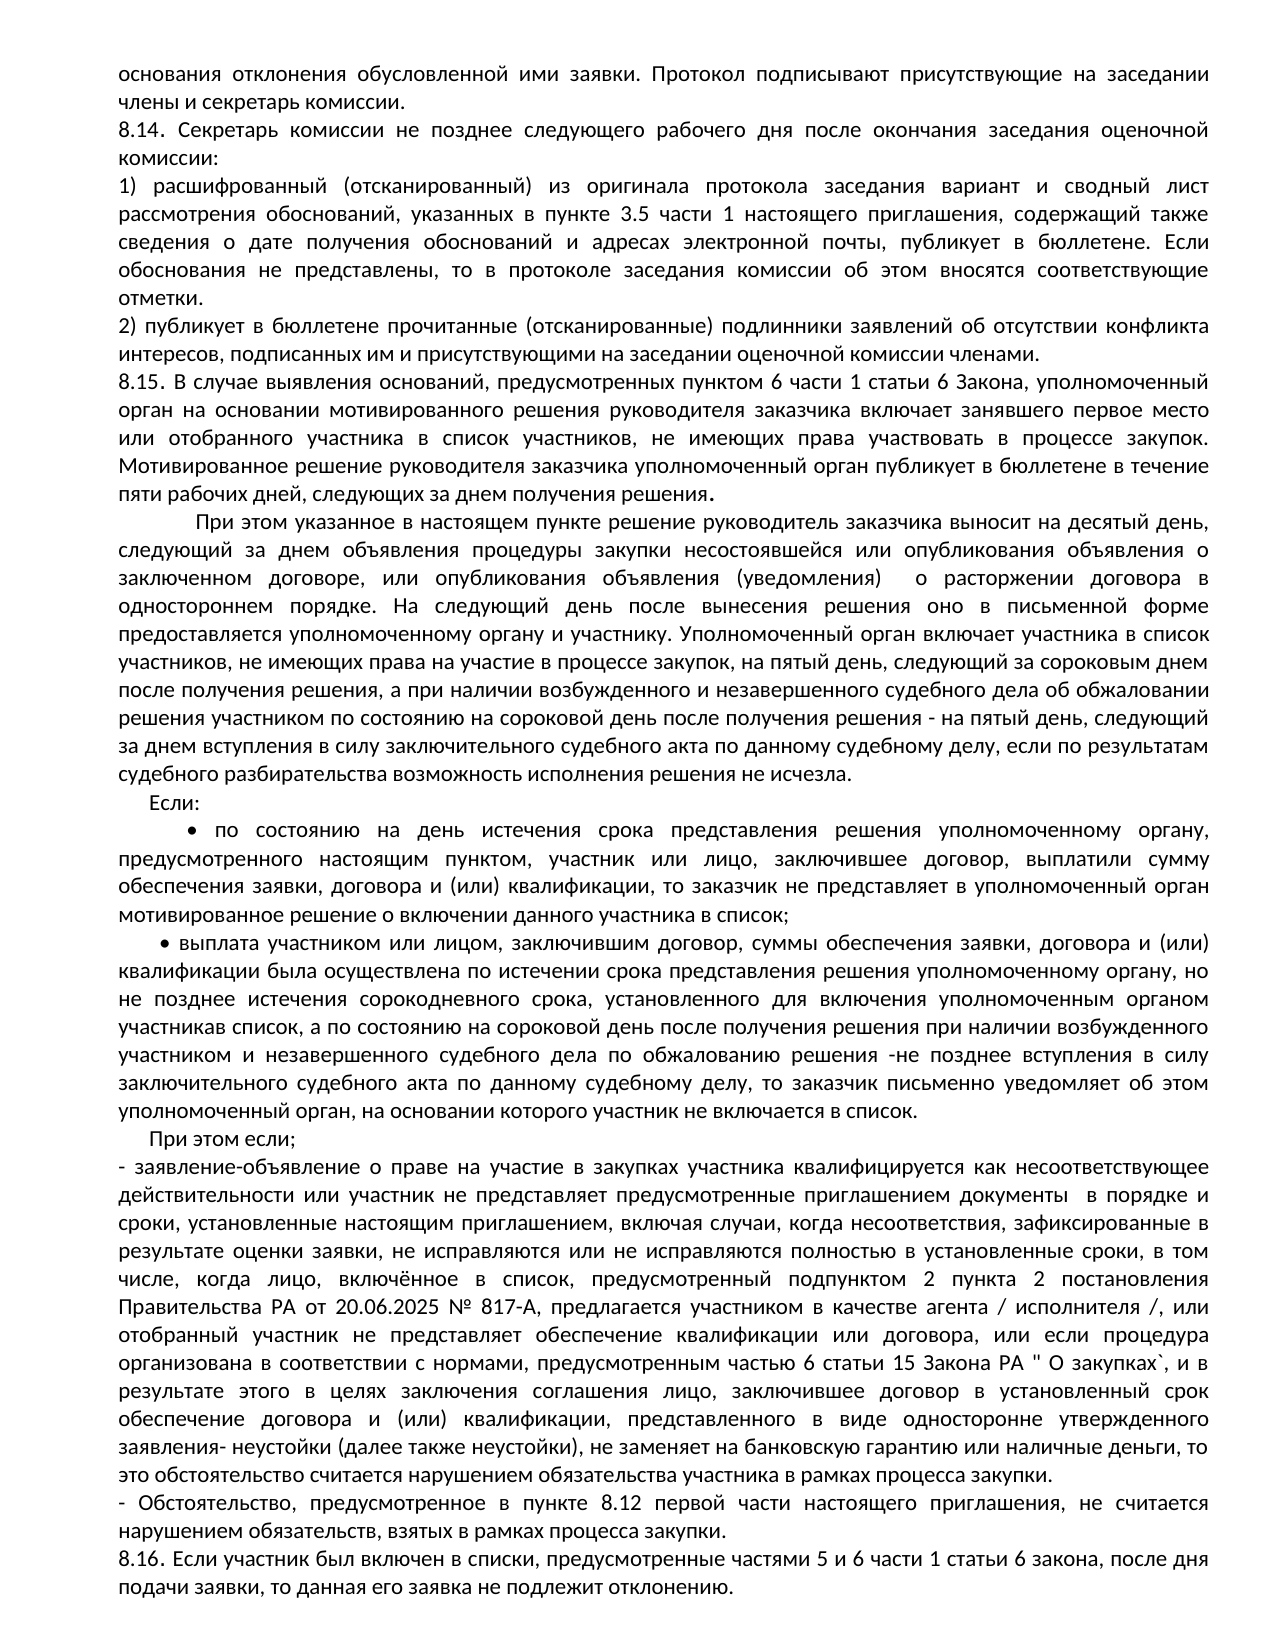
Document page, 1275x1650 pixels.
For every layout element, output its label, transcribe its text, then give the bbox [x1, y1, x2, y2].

text 2) публикует в бюллетене прочитанные (отсканированные) подлинники заявлений об отсутствии конфликта интересов, подписанных им и присутствующими на заседании оценочной комиссии членами. [118, 311, 1211, 367]
text При этом указанное в настоящем пункте решение руководитель заказчика выносит на десятый день, следующий за днем объявления процедуры закупки несостоявшейся или опубликования объявления о заключенном договоре, или опубликования объявления (уведомления) о расторжении договора в одностороннем порядке. На следующий день после вынесения решения оно в письменной форме предоставляется уполномоченному органу и участнику. Уполномоченный орган включает участника в список участников, не имеющих права на участие в процессе закупок, на пятый день, следующий за сороковым днем после получения решения, а при наличии возбужденного и незавершенного судебного дела об обжаловании решения участником по состоянию на сороковой день после получения решения - на пятый день, следующий за днем вступления в силу заключительного судебного акта по данному судебному делу, если по результатам судебного разбирательства возможность исполнения решения не исчезла. [118, 507, 1211, 788]
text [118, 59, 1211, 115]
text 8.16․ Если участник был включен в списки, предусмотренные частями 5 и 6 части 1 статьи 6 закона, после дня подачи заявки, то данная его заявка не подлежит отклонению. [118, 1544, 1211, 1600]
text - заявление-объявление о праве на участие в закупках участника квалифицируется как несоответствующее действительности или участник не представляет предусмотренные приглашением документы в порядке и сроки, установленные настоящим приглашением, включая случаи, когда несоответствия, зафиксированные в результате оценки заявки, не исправляются или не исправляются полностью в установленные сроки, в том числе, когда лицо, включённое в список, предусмотренный подпунктом 2 пункта 2 постановления Правительства РА от 20.06.2025 № 817-А, предлагается участником в качестве агента / исполнителя /, или отобранный участник не представляет обеспечение квалификации или договора, или если процедура организована в соответствии с нормами, предусмотренным частью 6 статьи 15 Закона РА " О закупках`, и в результате этого в целях заключения соглашения лицо, заключившее договор в установленный срок обеспечение договора и (или) квалификации, представленного в виде односторонне утвержденного заявления- неустойки (далее также неустойки), не заменяет на банковскую гарантию или наличные деньги, то это обстоятельство считается нарушением обязательства участника в рамках процесса закупки. [118, 1152, 1211, 1488]
text 8.14․ Секретарь комиссии не позднее следующего рабочего дня после окончания заседания оценочной комиссии: [118, 115, 1211, 171]
text 8.15․ В случае выявления оснований, предусмотренных пунктом 6 части 1 статьи 6 Закона, уполномоченный орган на основании мотивированного решения руководителя заказчика включает занявшего первое место или отобранного участника в список участников, не имеющих права участвовать в процессе закупок. Мотивированное решение руководителя заказчика уполномоченный орган публикует в бюллетене в течение пяти рабочих дней, следующих за днем получения решения. [118, 367, 1211, 507]
text 1) расшифрованный (отсканированный) из оригинала протокола заседания вариант и сводный лист рассмотрения обоснований, указанных в пункте 3.5 части 1 настоящего приглашения, содержащий также сведения о дате получения обоснований и адресах электронной почты, публикует в бюллетене. Если обоснования не представлены, то в протоколе заседания комиссии об этом вносятся соответствующие отметки. [118, 171, 1211, 311]
text • выплата участником или лицом, заключившим договор, суммы обеспечения заявки, договора и (или) квалификации была осуществлена по истечении срока представления решения уполномоченному органу, но не позднее истечения сорокодневного срока, установленного для включения уполномоченным органом участникав список, а по состоянию на сороковой день после получения решения при наличии возбужденного участником и незавершенного судебного дела по обжалованию решения -не позднее вступления в силу заключительного судебного акта по данному судебному делу, то заказчик письменно уведомляет об этом уполномоченный орган, на основании которого участник не включается в список. [118, 928, 1211, 1124]
text Если: [118, 788, 1211, 816]
text - Обстоятельство, предусмотренное в пункте 8.12 первой части настоящего приглашения, не считается нарушением обязательств, взятых в рамках процесса закупки. [118, 1488, 1211, 1544]
text • по состоянию на день истечения срока представления решения уполномоченному органу, предусмотренного настоящим пунктом, участник или лицо, заключившее договор, выплатили сумму обеспечения заявки, договора и (или) квалификации, то заказчик не представляет в уполномоченный орган мотивированное решение о включении данного участника в список; [118, 816, 1211, 928]
text При этом если; [118, 1124, 1211, 1152]
